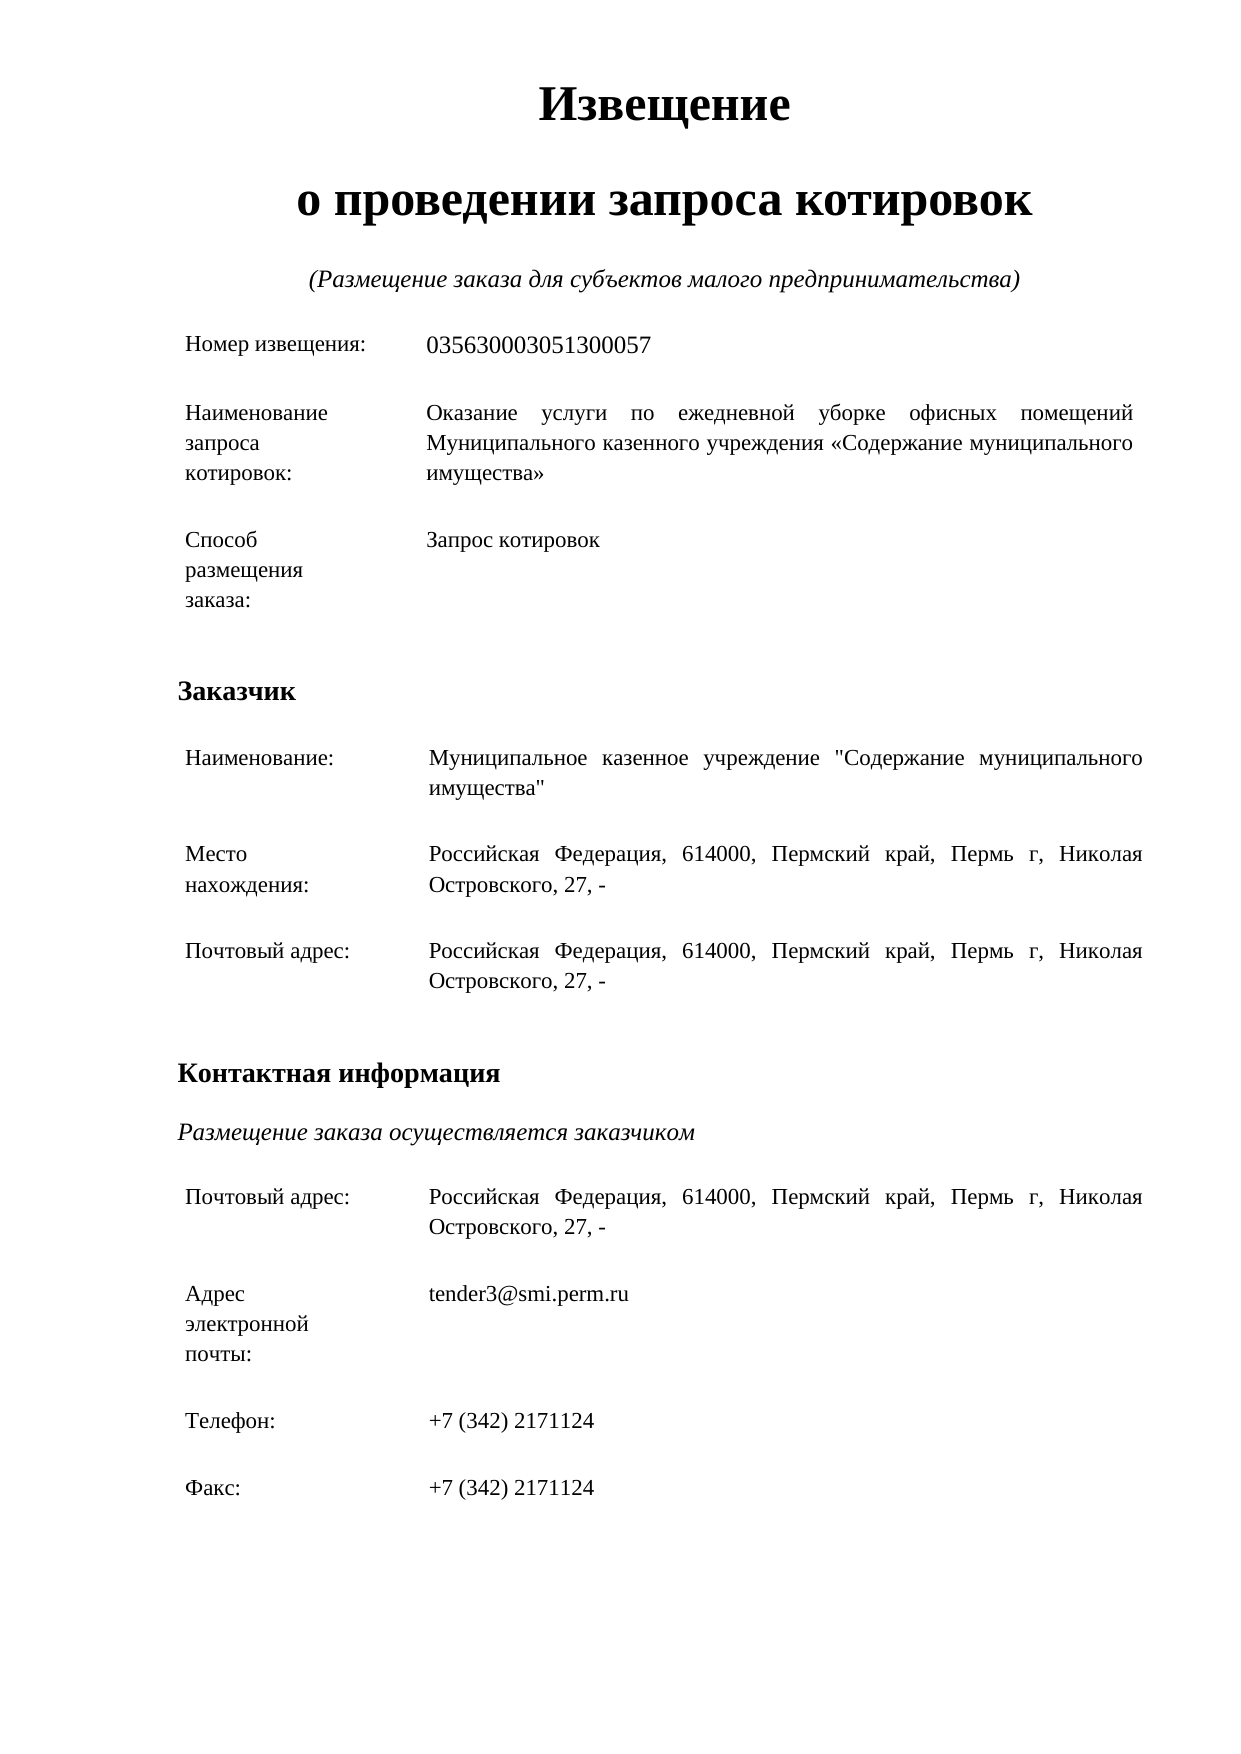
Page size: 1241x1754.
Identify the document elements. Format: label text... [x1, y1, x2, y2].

table_header Наименование: [177, 736, 421, 833]
table_header Почтовый адрес: [177, 1175, 421, 1272]
table_cell Факс: [177, 1466, 421, 1634]
table_cell Место нахождения: [177, 833, 421, 929]
subtitle Контактная информация [177, 1056, 1152, 1088]
text Извещение [177, 73, 1152, 131]
table_header 035630003051300057 [418, 322, 1142, 391]
title (Размещение заказа для субъектов малого предпринимательства) [177, 264, 1152, 293]
table_cell tender3@smi.perm.ru [421, 1272, 1152, 1399]
text о проведении запроса котировок [177, 169, 1152, 226]
title Размещение заказа осуществляется заказчиком [177, 1117, 1152, 1146]
table_header Номер извещения: [177, 322, 418, 391]
table_cell Адрес электронной почты: [177, 1272, 421, 1399]
table_cell Российская Федерация, 614000, Пермский край, Пермь г, Николая Островского, 27, - [421, 930, 1152, 1026]
table_header Российская Федерация, 614000, Пермский край, Пермь г, Николая Островского, 27, - [421, 1175, 1152, 1272]
table_cell Почтовый адрес: [177, 930, 421, 1026]
table_cell Российская Федерация, 614000, Пермский край, Пермь г, Николая Островского, 27, - [421, 833, 1152, 929]
table_cell +7 (342) 2171124 [421, 1399, 1152, 1466]
table_cell Оказание услуги по ежедневной уборке офисных помещений Муниципального казенного учреждения «Содержание муниципального имущества» [418, 391, 1142, 518]
table_header Муниципальное казенное учреждение "Содержание муниципального имущества" [421, 736, 1152, 833]
table_cell Запрос котировок [418, 518, 1142, 645]
table_cell Способ размещения заказа: [177, 518, 418, 645]
subtitle Заказчик [177, 674, 1152, 707]
table_cell +7 (342) 2171124 [421, 1466, 1152, 1634]
table_cell Телефон: [177, 1399, 421, 1466]
table_cell Наименование запроса котировок: [177, 391, 418, 518]
